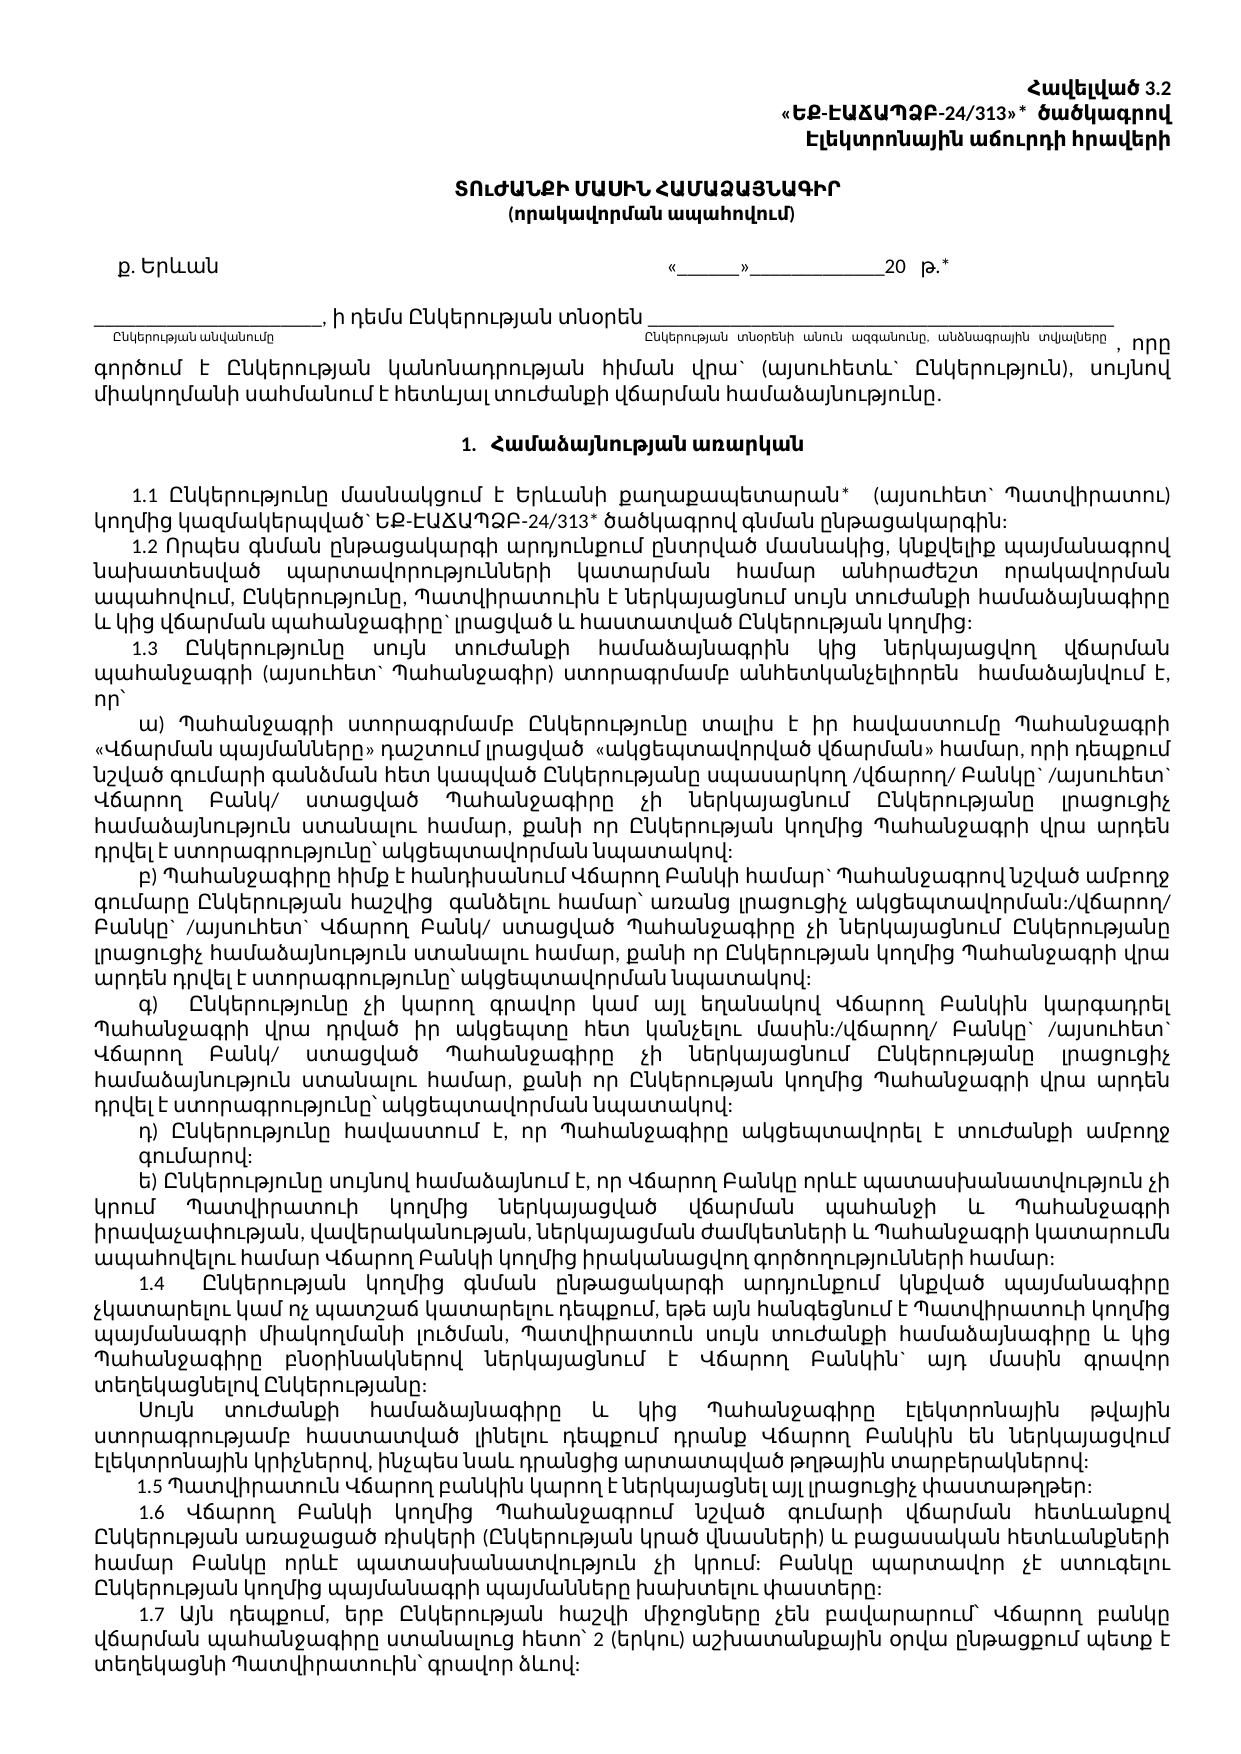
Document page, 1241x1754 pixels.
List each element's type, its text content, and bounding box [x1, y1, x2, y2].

text Էլեկտրոնային աճուրդի հրավերի [94, 126, 1171, 151]
text ե) Ընկերությունը սույնով համաձայնում է, որ Վճարող Բանկը որևէ պատասխանատվություն չի կրում Պատվիրատուի կողմից ներկայացված վճարման պահանջի և Պահանջագրի իրավաչափության, վավերականության, ներկայացման ժամկետների և Պահանջագրի կատարումն ապահովելու համար Վճարող Բանկի կողմից իրականացվող գործողությունների համար: [94, 1169, 1171, 1270]
text բ) Պահանջագիրը հիմք է հանդիսանում Վճարող Բանկի համար` Պահանջագրով նշված ամբողջ գումարը Ընկերության հաշվից գանձելու համար՝ առանց լրացուցիչ ակցեպտավորման:/վճարող/ Բանկը` /այսուհետ` Վճարող Բանկ/ ստացված Պահանջագիրը չի ներկայացնում Ընկերությանը լրացուցիչ համաձայնություն ստանալու համար, քանի որ Ընկերության կողմից Պահանջագրի վրա արդեն դրվել է ստորագրությունը՝ ակցեպտավորման նպատակով: [94, 864, 1171, 991]
text ա) Պահանջագրի ստորագրմամբ Ընկերությունը տալիս է իր հավաստումը Պահանջագրի «Վճարման պայմանները» դաշտում լրացված «ակցեպտավորված վճարման» համար, որի դեպքում նշված գումարի գանձման հետ կապված Ընկերությանը սպասարկող /վճարող/ Բանկը` /այսուհետ` Վճարող Բանկ/ ստացված Պահանջագիրը չի ներկայացնում Ընկերությանը լրացուցիչ համաձայնություն ստանալու համար, քանի որ Ընկերության կողմից Պահանջագրի վրա արդեն դրվել է ստորագրությունը՝ ակցեպտավորման նպատակով: [94, 711, 1171, 864]
text 1.6 Վճարող Բանկի կողմից Պահանջագրում նշված գումարի վճարման հետևանքով Ընկերության առաջացած ռիսկերի (Ընկերության կրած վնասների) և բացասական հետևանքների համար Բանկը որևէ պատասխանատվություն չի կրում: Բանկը պարտավոր չէ ստուգելու Ընկերության կողմից պայմանագրի պայմանները խախտելու փաստերը: [94, 1499, 1171, 1601]
text (որակավորման ապահովում) [94, 202, 1171, 225]
text 1. Համաձայնության առարկան [94, 432, 1171, 457]
text ______________________, ի դեմս Ընկերության տնօրեն _____________________________________________ [94, 304, 1171, 330]
text «ԵՔ-ԷԱՃԱՊՁԲ-24/313»* ծածկագրով [94, 100, 1171, 126]
text ՏՈւԺԱՆՔԻ ՄԱՍԻՆ ՀԱՄԱՁԱՅՆԱԳԻՐ [94, 177, 1171, 202]
text գ) Ընկերությունը չի կարող գրավոր կամ այլ եղանակով Վճարող Բանկին կարգադրել Պահանջագրի վրա դրված իր ակցեպտը հետ կանչելու մասին:/վճարող/ Բանկը` /այսուհետ` Վճարող Բանկ/ ստացված Պահանջագիրը չի ներկայացնում Ընկերությանը լրացուցիչ համաձայնություն ստանալու համար, քանի որ Ընկերության կողմից Պահանջագրի վրա արդեն դրվել է ստորագրությունը՝ ակցեպտավորման նպատակով: [94, 991, 1171, 1118]
text ք. Երևան «______»_____________20 թ.* [94, 254, 1171, 279]
text դ) Ընկերությունը հավաստում է, որ Պահանջագիրը ակցեպտավորել է տուժանքի ամբողջ գումարով: [138, 1118, 1171, 1169]
text Ընկերության անվանումը Ընկերության տնօրենի անուն ազգանունը, անձնագրային տվյալները , որը գործում է Ընկերության կանոնադրության հիման վրա` (այսուհետև` Ընկերություն), սույնով միակողմանի սահմանում է հետևյալ տուժանքի վճարման համաձայնությունը. [94, 330, 1171, 406]
text Հավելված 3.2 [94, 75, 1171, 100]
text 1.2 Որպես գնման ընթացակարգի արդյունքում ընտրված մասնակից, կնքվելիք պայմանագրով նախատեսված պարտավորությունների կատարման համար անհրաժեշտ որակավորման ապահովում, Ընկերությունը, Պատվիրատուին է ներկայացնում սույն տուժանքի համաձայնագիրը և կից վճարման պահանջագիրը` լրացված և հաստատված Ընկերության կողմից: [94, 533, 1171, 635]
text 1.7 Այն դեպքում, երբ Ընկերության հաշվի միջոցները չեն բավարարում՝ Վճարող բանկը վճարման պահանջագիրը ստանալուց հետո՝ 2 (երկու) աշխատանքային օրվա ընթացքում պետք է տեղեկացնի Պատվիրատուին՝ գրավոր ձևով: [94, 1601, 1171, 1677]
text 1.4 Ընկերության կողմից գնման ընթացակարգի արդյունքում կնքված պայմանագիրը չկատարելու կամ ոչ պատշաճ կատարելու դեպքում, եթե այն հանգեցնում է Պատվիրատուի կողմից պայմանագրի միակողմանի լուծման, Պատվիրատուն սույն տուժանքի համաձայնագիրը և կից Պահանջագիրը բնօրինակներով ներկայացնում է Վճարող Բանկին` այդ մասին գրավոր տեղեկացնելով Ընկերությանը: [94, 1270, 1171, 1397]
text 1.1 Ընկերությունը մասնակցում է Երևանի քաղաքապետարան* (այսուհետ` Պատվիրատու) կողմից կազմակերպված` ԵՔ-ԷԱՃԱՊՁԲ-24/313* ծածկագրով գնման ընթացակարգին: [94, 482, 1171, 533]
text Սույն տուժանքի համաձայնագիրը և կից Պահանջագիրը էլեկտրոնային թվային ստորագրությամբ հաստատված լինելու դեպքում դրանք Վճարող Բանկին են ներկայացվում էլեկտրոնային կրիչներով, ինչպես նաև դրանցից արտատպված թղթային տարբերակներով: [94, 1397, 1171, 1474]
text 1.3 Ընկերությունը սույն տուժանքի համաձայնագրին կից ներկայացվող վճարման պահանջագրի (այսուհետ` Պահանջագիր) ստորագրմամբ անհետկանչելիորեն համաձայնվում է, որ՝ [94, 635, 1171, 711]
text 1.5 Պատվիրատուն Վճարող բանկին կարող է ներկայացնել այլ լրացուցիչ փաստաթղթեր: [94, 1474, 1171, 1499]
